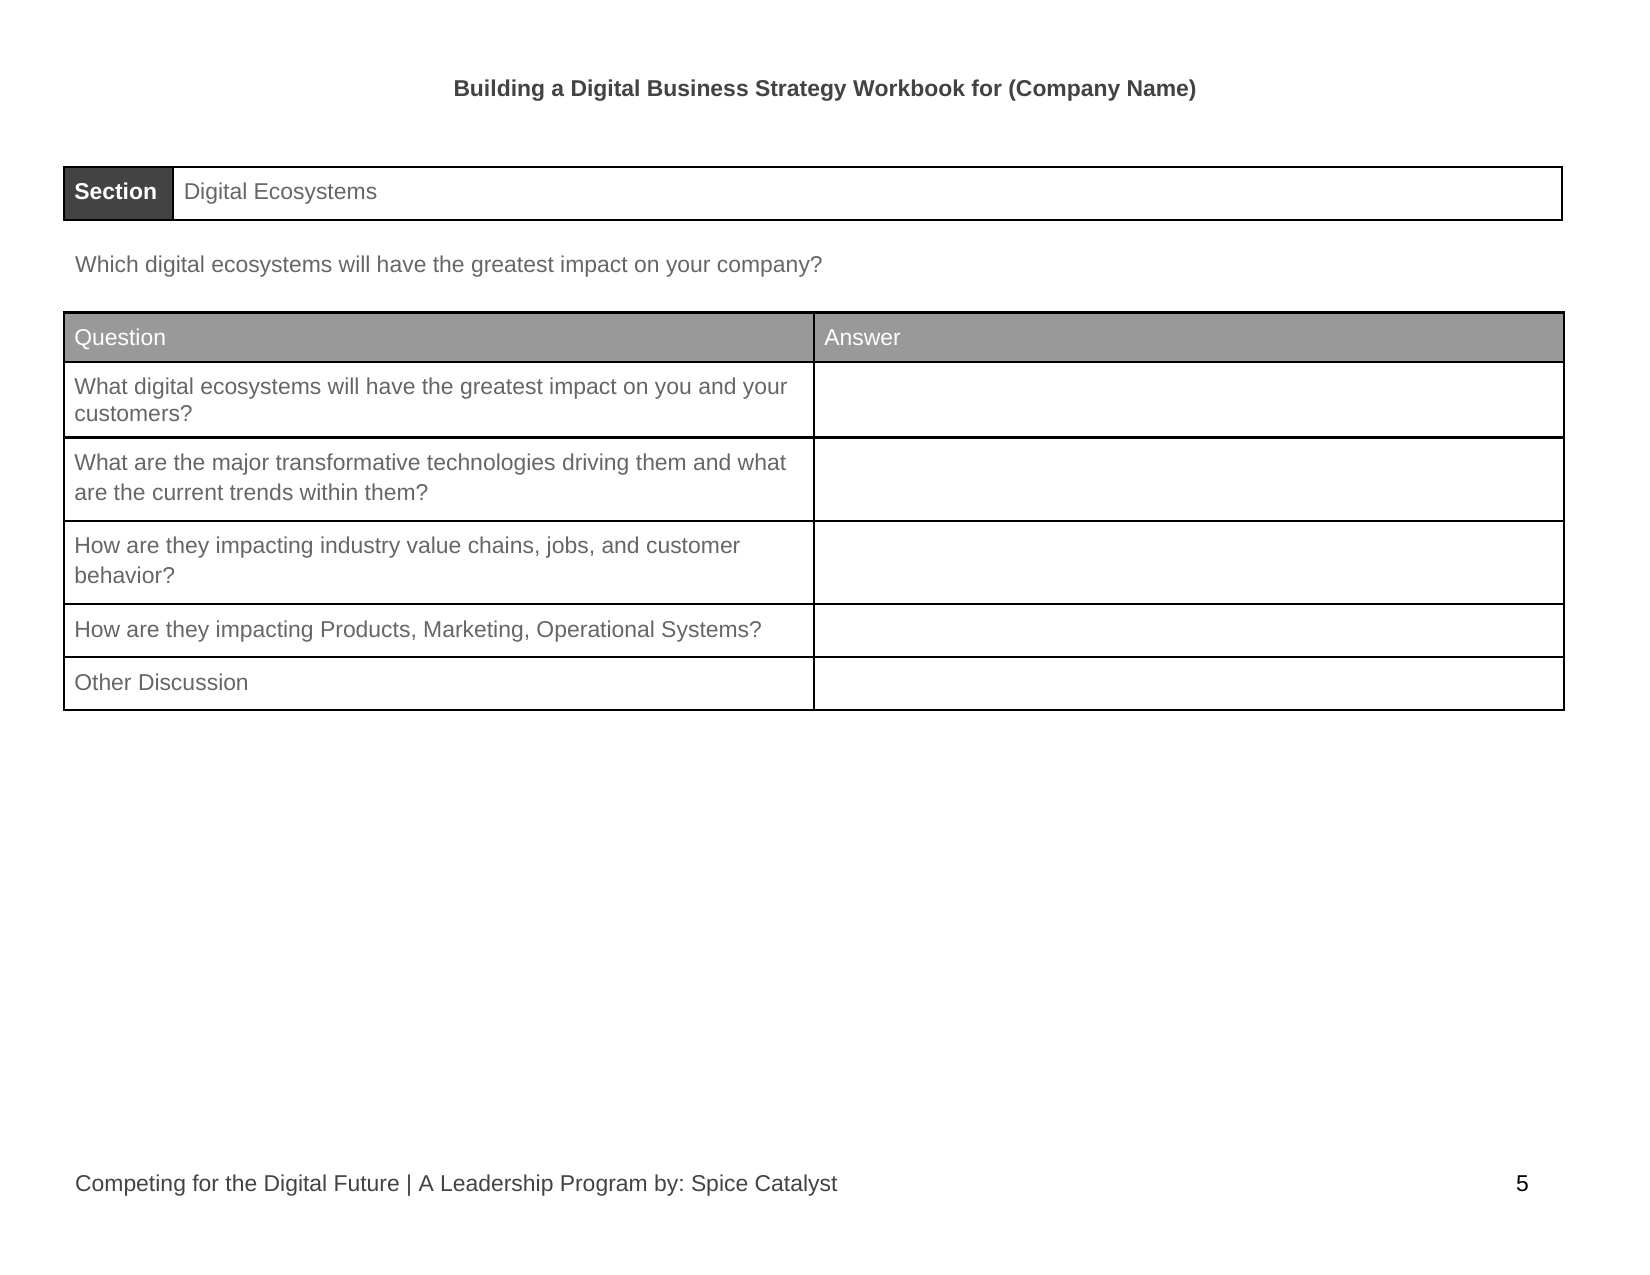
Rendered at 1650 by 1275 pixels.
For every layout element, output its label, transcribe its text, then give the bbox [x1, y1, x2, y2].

text Which digital ecosystems will have the greatest impact on your company? [75, 251, 1575, 277]
table_header Section [65, 168, 172, 219]
table_cell Other Discussion [65, 658, 813, 709]
table_header Answer [815, 314, 1563, 361]
table_cell [815, 658, 1563, 709]
table_header Question [65, 314, 813, 361]
table_cell [815, 522, 1563, 603]
table_cell [815, 363, 1563, 436]
table_cell What digital ecosystems will have the greatest impact on you and your customers? [65, 363, 813, 436]
table_cell How are they impacting Products, Marketing, Operational Systems? [65, 605, 813, 656]
table_cell How are they impacting industry value chains, jobs, and customer behavior? [65, 522, 813, 603]
table_cell What are the major transformative technologies driving them and what are the current trends within them? [65, 439, 813, 520]
table_cell [815, 439, 1563, 520]
table_cell [815, 605, 1563, 656]
table_header Digital Ecosystems [174, 168, 1561, 219]
